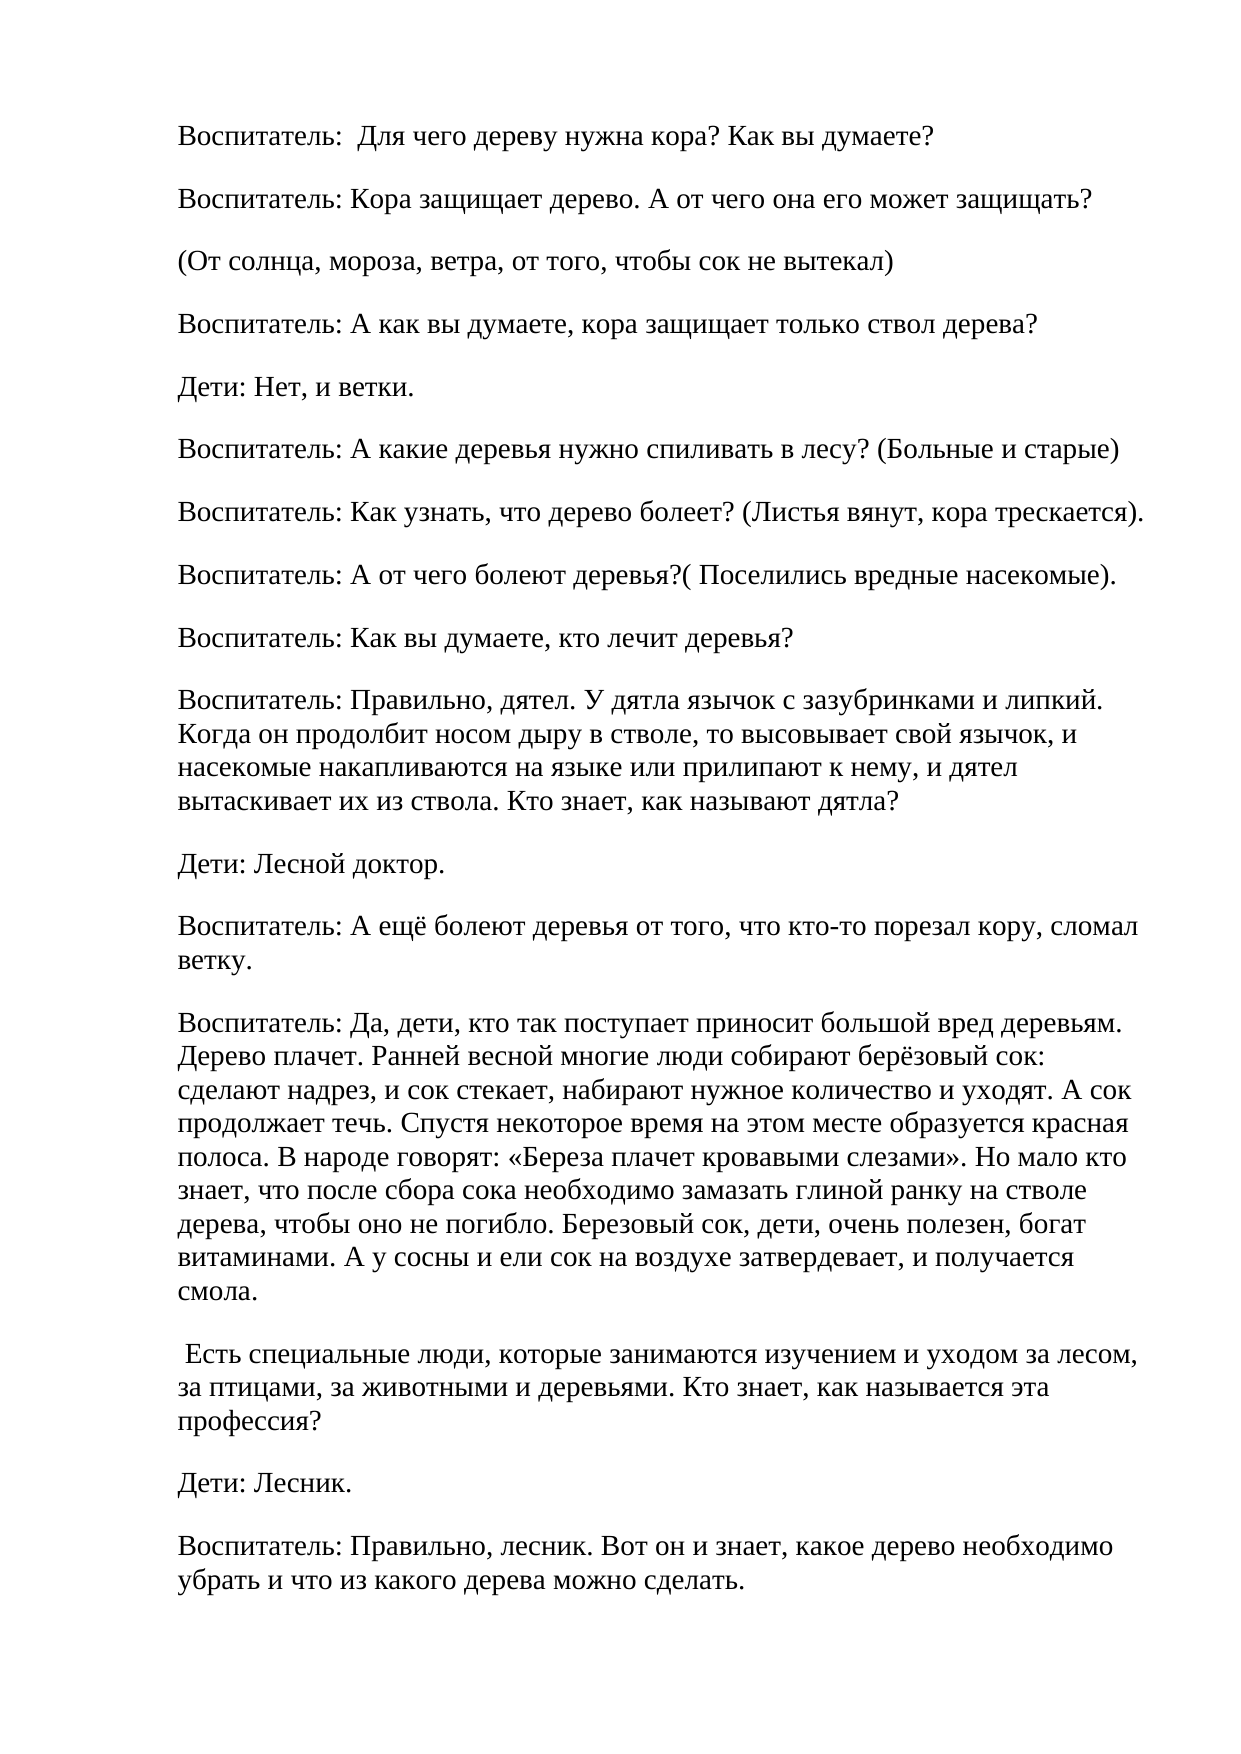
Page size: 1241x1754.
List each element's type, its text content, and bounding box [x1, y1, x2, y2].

text Дети: Нет, и ветки. [177, 369, 1152, 402]
text Воспитатель: Правильно, дятел. У дятла язычок с зазубринками и липкий. Когда он продолбит носом дыру в стволе, то высовывает свой язычок, и насекомые накапливаются на языке или прилипают к нему, и дятел вытаскивает их из ствола. Кто знает, как называют дятла? [177, 682, 1152, 817]
text Воспитатель: А какие деревья нужно спиливать в лесу? (Больные и старые) [177, 432, 1152, 465]
text Воспитатель: Правильно, лесник. Вот он и знает, какое дерево необходимо убрать и что из какого дерева можно сделать. [177, 1528, 1152, 1595]
text Воспитатель: А как вы думаете, кора защищает только ствол дерева? [177, 306, 1152, 340]
text Воспитатель: А ещё болеют деревья от того, что кто-то порезал кору, сломал ветку. [177, 908, 1152, 976]
text Дети: Лесник. [177, 1466, 1152, 1499]
text Воспитатель: А от чего болеют деревья?( Поселились вредные насекомые). [177, 557, 1152, 591]
text Воспитатель: Кора защищает дерево. А от чего она его может защищать? [177, 181, 1152, 214]
text Воспитатель: Да, дети, кто так поступает приносит большой вред деревьям. Дерево плачет. Ранней весной многие люди собирают берёзовый сок: сделают надрез, и сок стекает, набирают нужное количество и уходят. А сок продолжает течь. Спустя некоторое время на этом месте образуется красная полоса. В народе говорят: «Береза плачет кровавыми слезами». Но мало кто знает, что после сбора сока необходимо замазать глиной ранку на стволе дерева, чтобы оно не погибло. Березовый сок, дети, очень полезен, богат витаминами. А у сосны и ели сок на воздухе затвердевает, и получается смола. [177, 1005, 1152, 1307]
text Воспитатель: Как узнать, что дерево болеет? (Листья вянут, кора трескается). [177, 494, 1152, 528]
text (От солнца, мороза, ветра, от того, чтобы сок не вытекал) [177, 243, 1152, 277]
text Дети: Лесной доктор. [177, 846, 1152, 879]
text Воспитатель: Для чего дереву нужна кора? Как вы думаете? [177, 118, 1152, 152]
text Воспитатель: Как вы думаете, кто лечит деревья? [177, 620, 1152, 653]
text Есть специальные люди, которые занимаются изучением и уходом за лесом, за птицами, за животными и деревьями. Кто знает, как называется эта профессия? [177, 1336, 1152, 1436]
